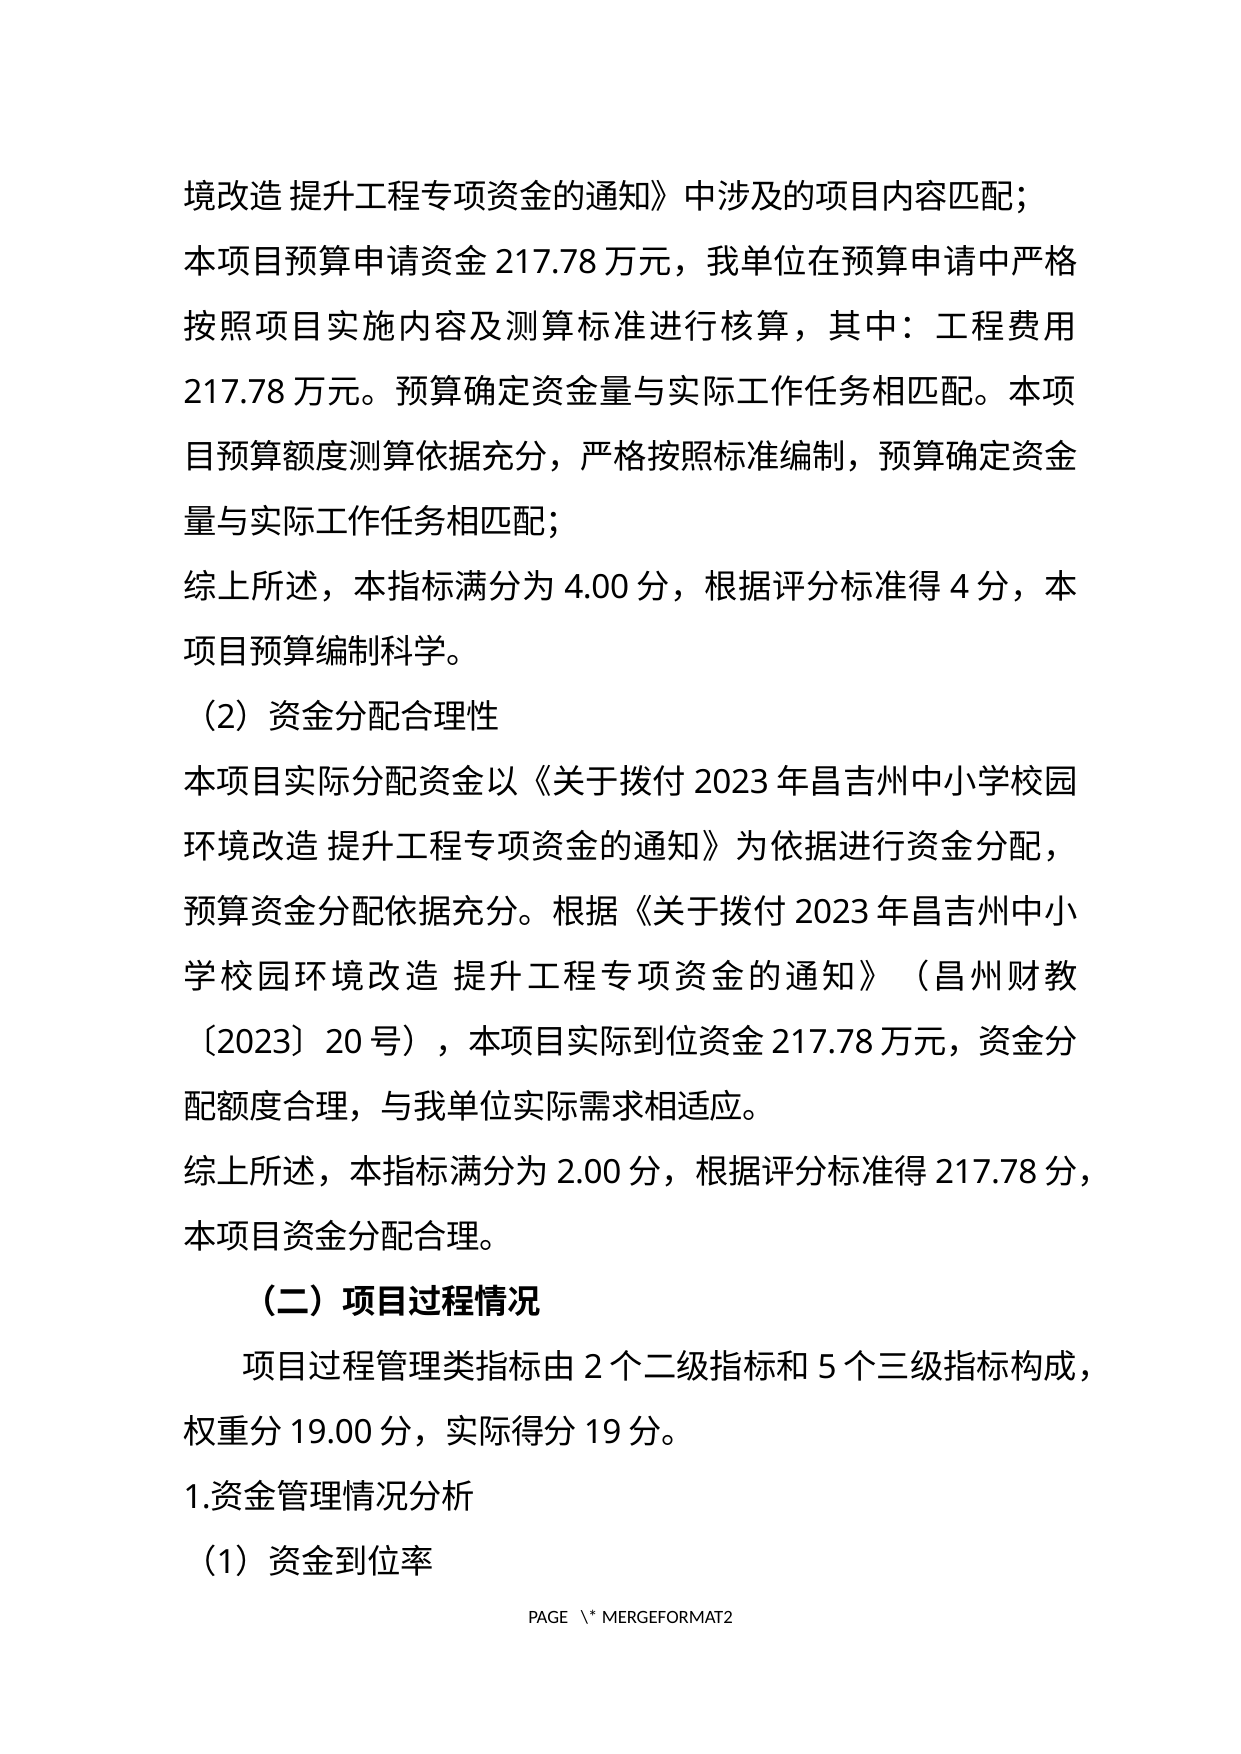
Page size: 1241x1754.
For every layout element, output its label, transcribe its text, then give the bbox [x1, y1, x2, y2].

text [183, 162, 1078, 1267]
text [183, 1332, 1078, 1592]
text （二）项目过程情况 [183, 1267, 1078, 1332]
